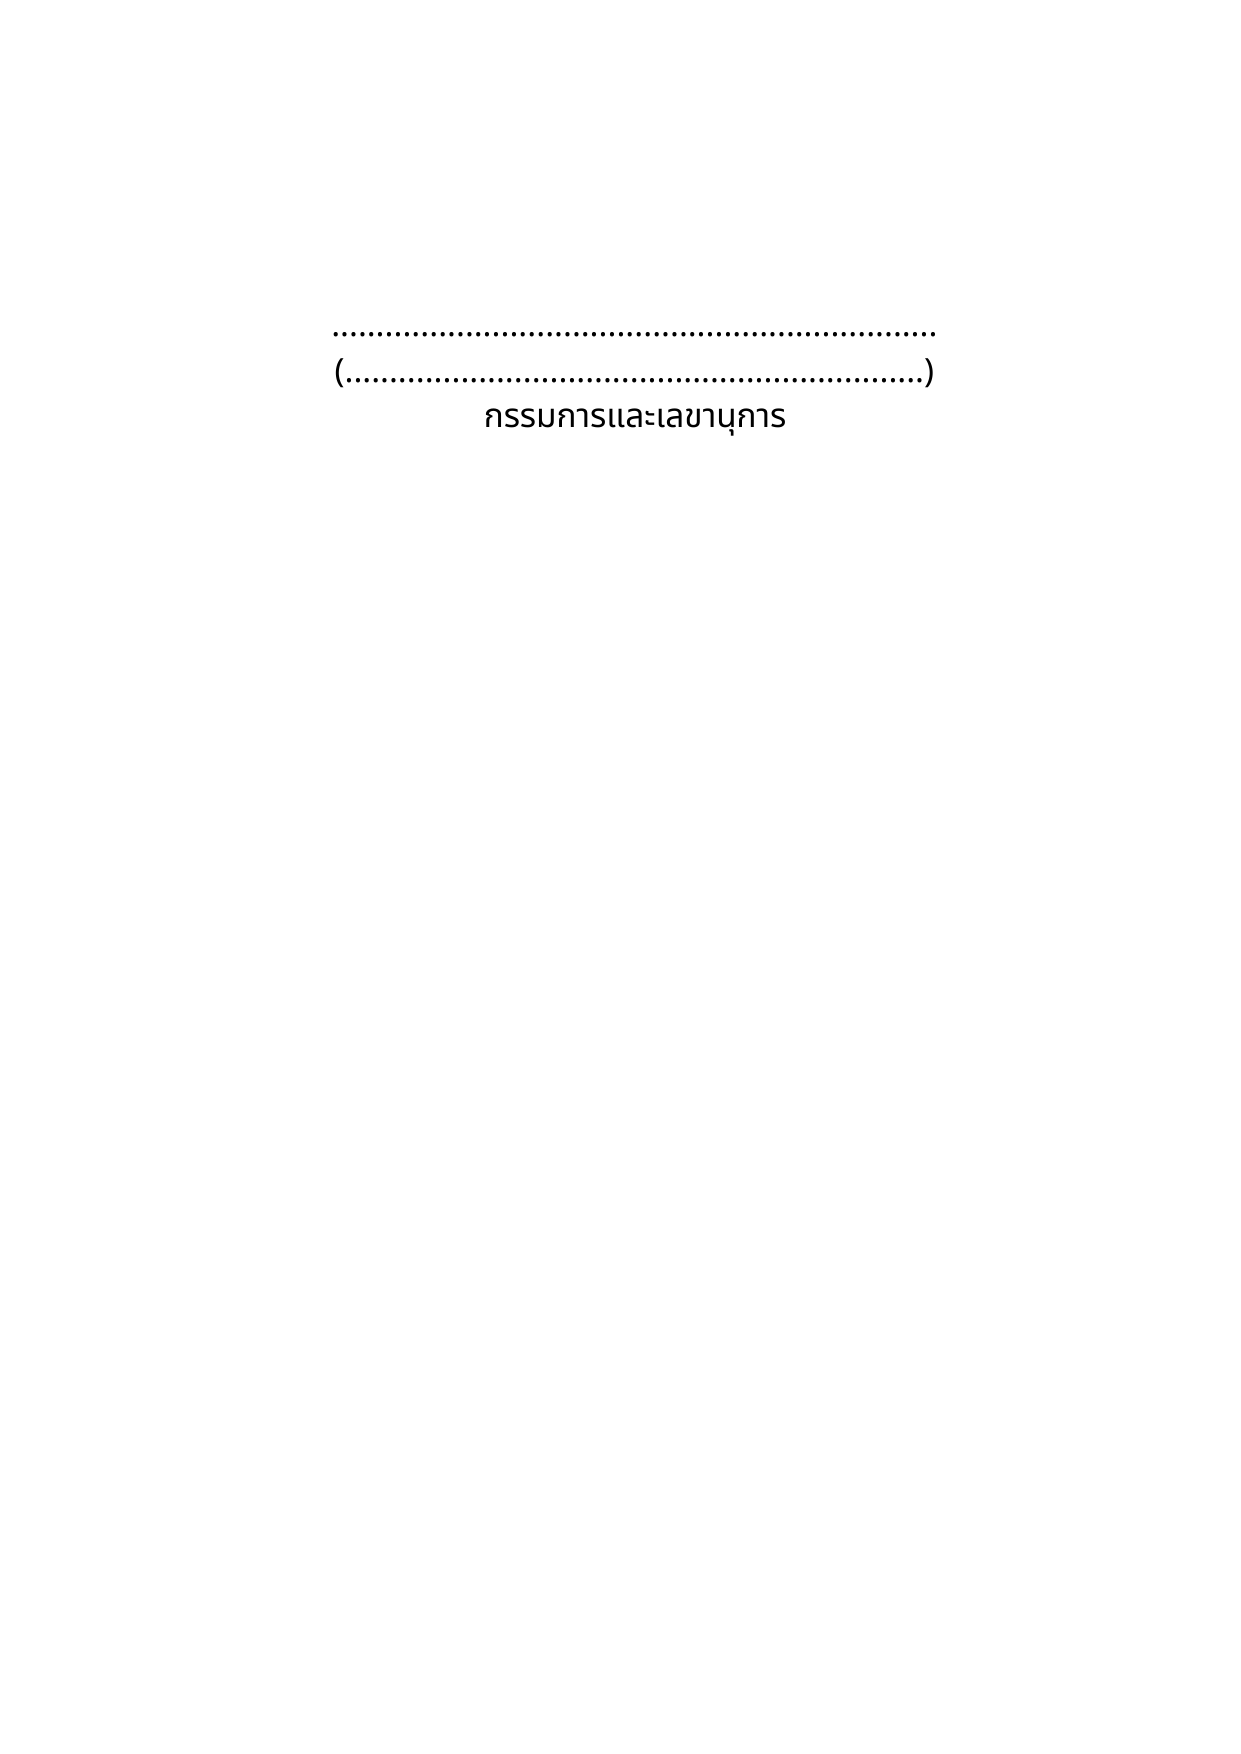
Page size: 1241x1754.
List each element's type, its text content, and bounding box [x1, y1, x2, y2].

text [148, 346, 1122, 392]
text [148, 301, 1122, 346]
text กรรมการและเลขานุการ [148, 392, 1122, 442]
